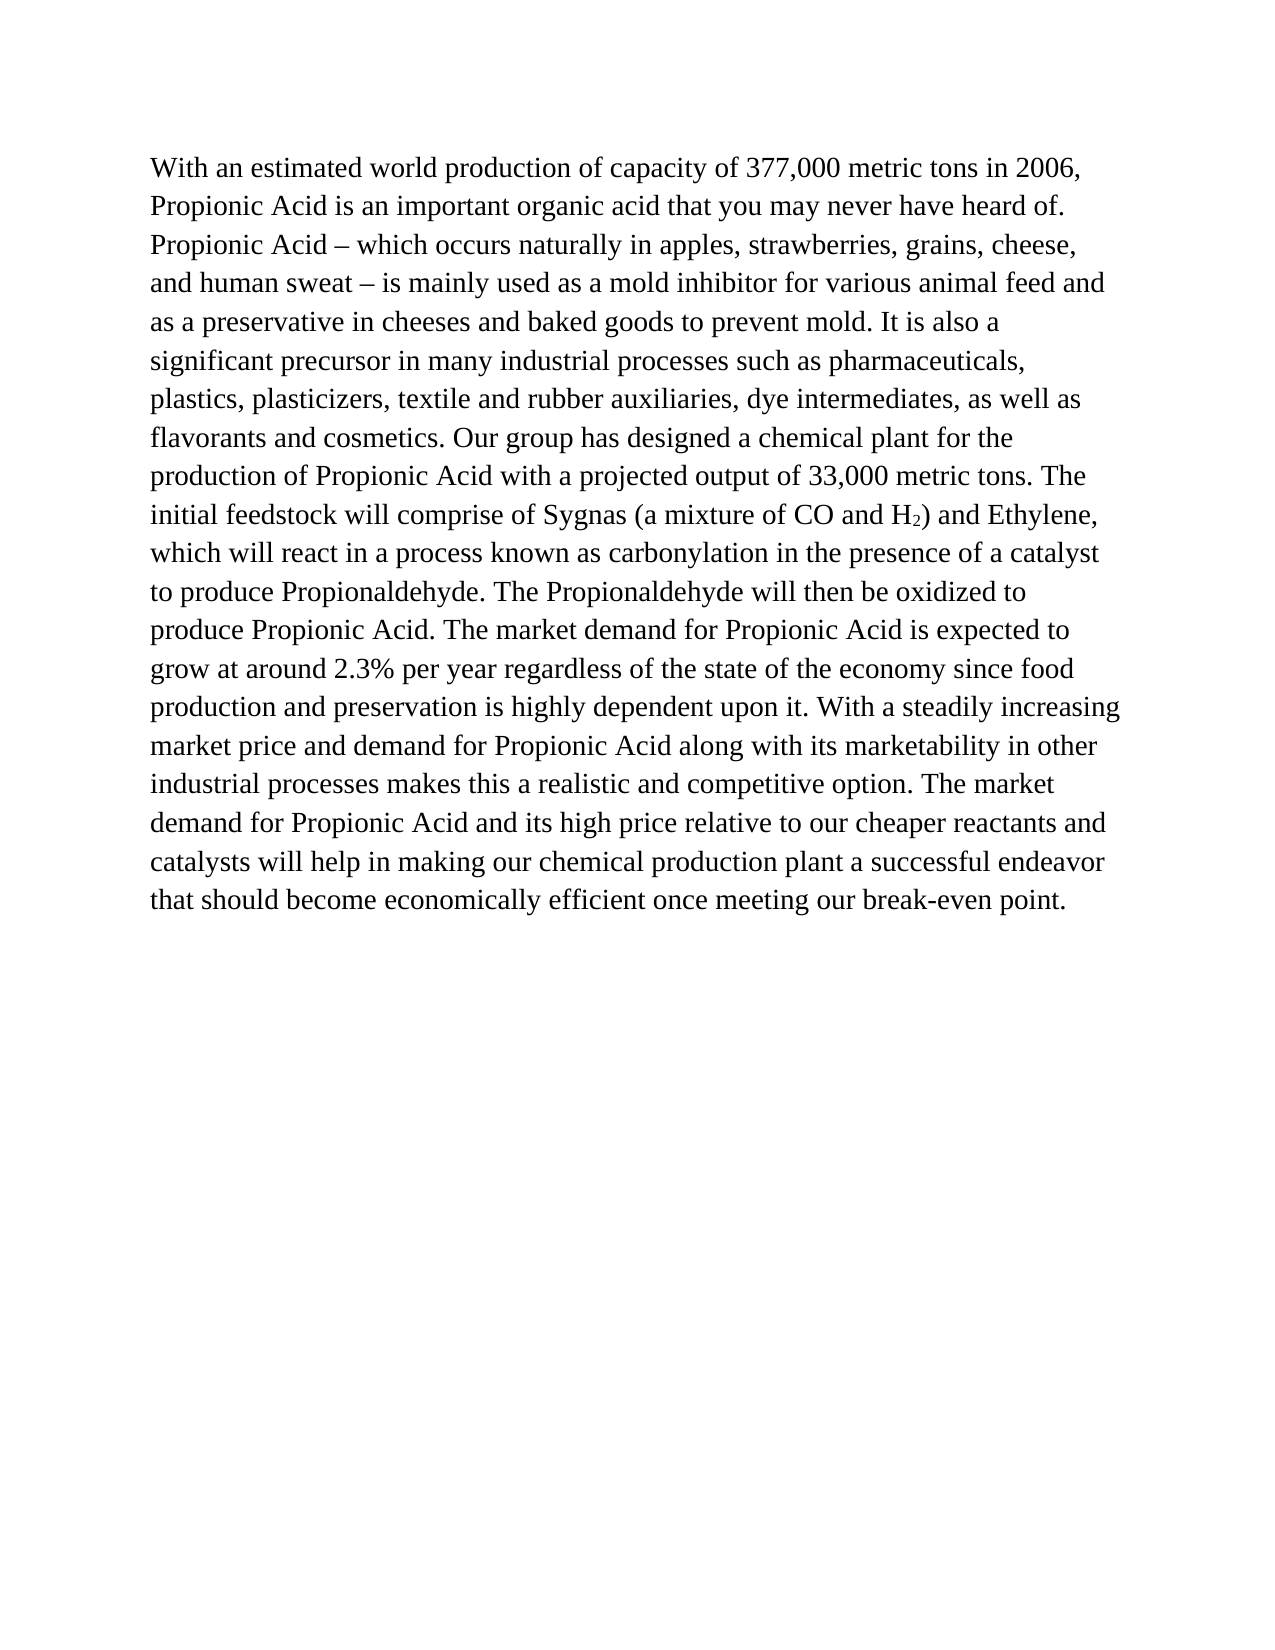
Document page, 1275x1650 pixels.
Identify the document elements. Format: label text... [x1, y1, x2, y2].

text With an estimated world production of capacity of 377,000 metric tons in 2006, Propionic Acid is an important organic acid that you may never have heard of. Propionic Acid – which occurs naturally in apples, strawberries, grains, cheese, and human sweat – is mainly used as a mold inhibitor for various animal feed and as a preservative in cheeses and baked goods to prevent mold. It is also a significant precursor in many industrial processes such as pharmaceuticals, plastics, plasticizers, textile and rubber auxiliaries, dye intermediates, as well as flavorants and cosmetics. Our group has designed a chemical plant for the production of Propionic Acid with a projected output of 33,000 metric tons. The initial feedstock will comprise of Sygnas (a mixture of CO and H2) and Ethylene, which will react in a process known as carbonylation in the presence of a catalyst to produce Propionaldehyde. The Propionaldehyde will then be oxidized to produce Propionic Acid. The market demand for Propionic Acid is expected to grow at around 2.3% per year regardless of the state of the economy since food production and preservation is highly dependent upon it. With a steadily increasing market price and demand for Propionic Acid along with its marketability in other industrial processes makes this a realistic and competitive option. The market demand for Propionic Acid and its high price relative to our cheaper reactants and catalysts will help in making our chemical production plant a successful endeavor that should become economically efficient once meeting our break-even point. [150, 150, 1125, 916]
